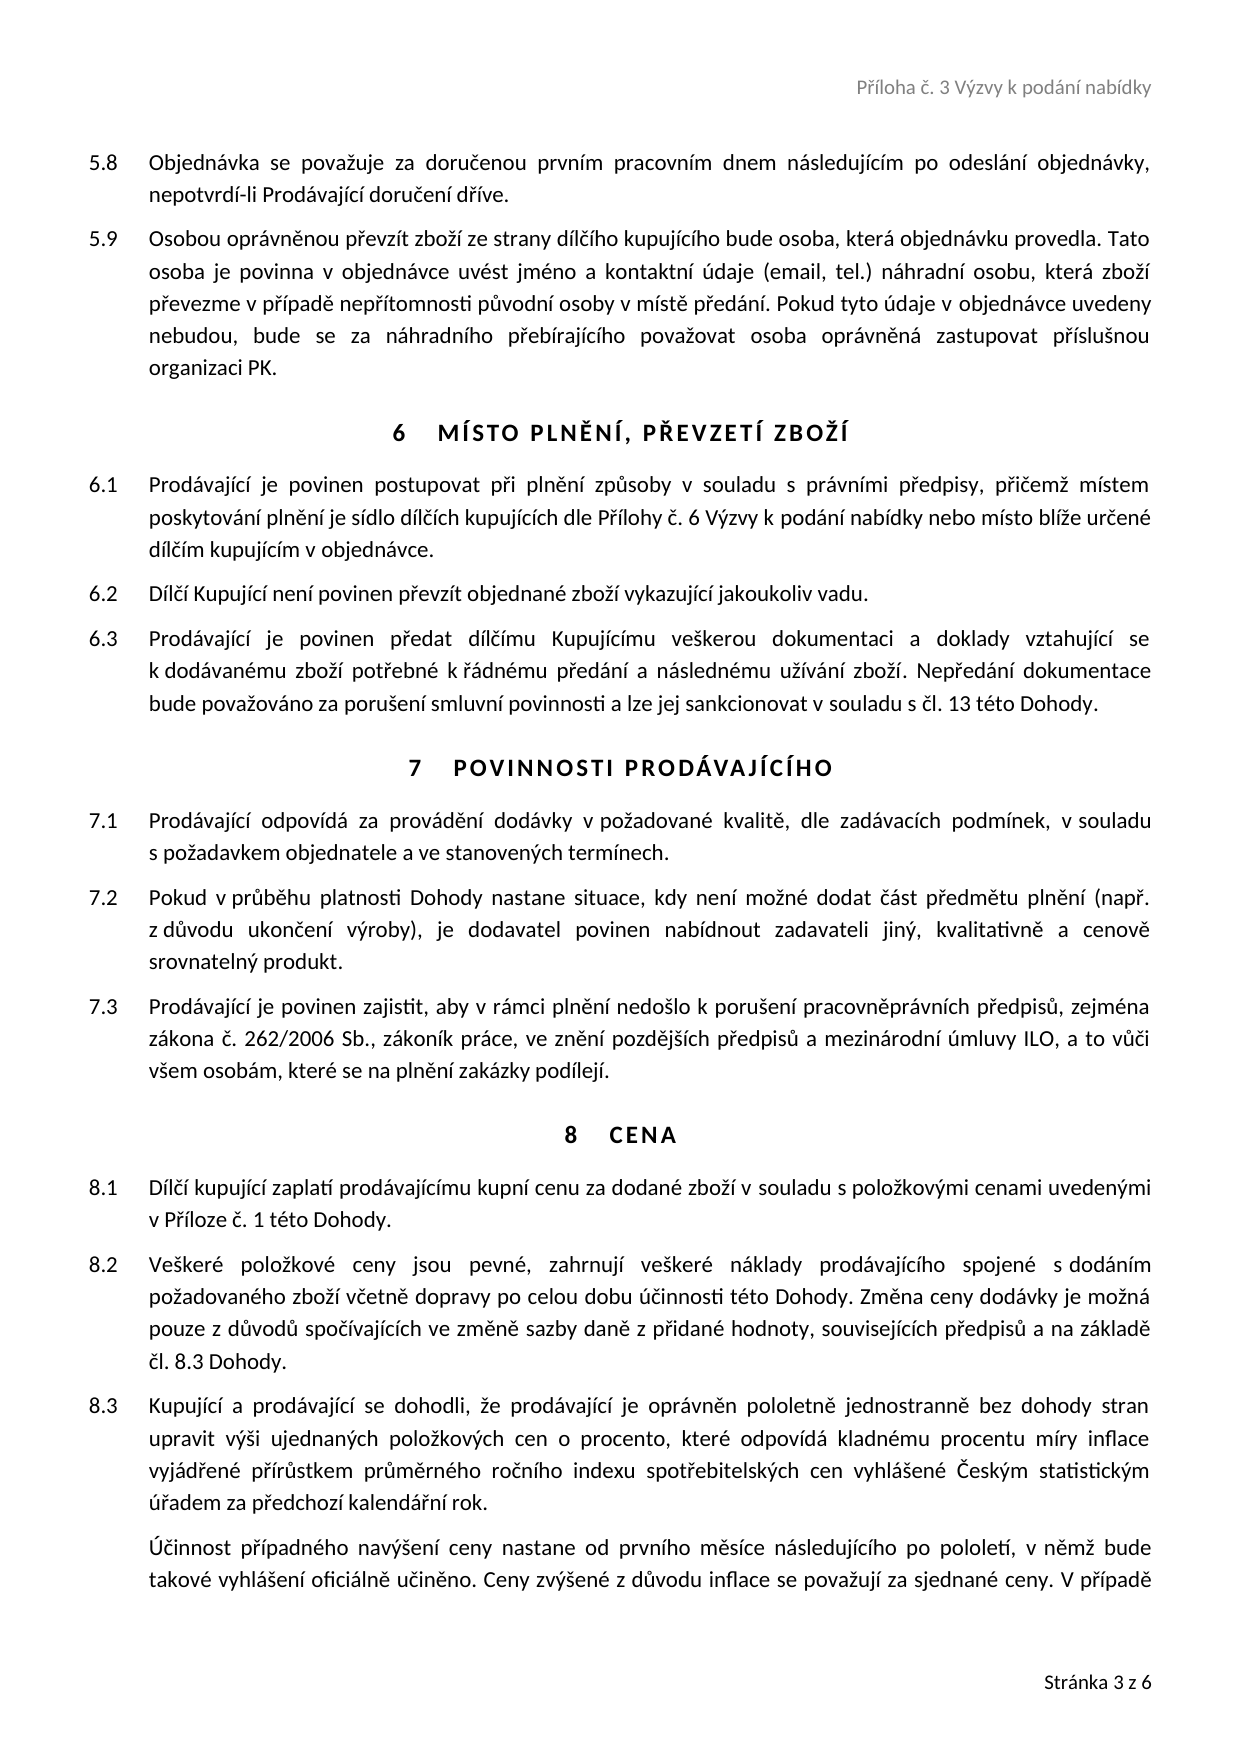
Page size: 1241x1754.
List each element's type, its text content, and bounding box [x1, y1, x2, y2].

subtitle Prodávající je povinen postupovat při plnění způsoby v souladu s právními předpisy, přičemž místem poskytování plnění je sídlo dílčích kupujících dle Přílohy č. 6 Výzvy k podání nabídky nebo místo blíže určené dílčím kupujícím v objednávce. [89, 471, 1152, 563]
subtitle Pokud v průběhu platnosti Dohody nastane situace, kdy není možné dodat část předmětu plnění (např. z důvodu ukončení výroby), je dodavatel povinen nabídnout zadavateli jiný, kvalitativně a cenově srovnatelný produkt. [89, 883, 1152, 975]
subtitle Kupující a prodávající se dohodli, že prodávající je oprávněn pololetně jednostranně bez dohody stran upravit výši ujednaných položkových cen o procento, které odpovídá kladnému procentu míry inflace vyjádřené přírůstkem průměrného ročního indexu spotřebitelských cen vyhlášené Českým statistickým úřadem za předchozí kalendářní rok. [89, 1391, 1152, 1516]
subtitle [149, 1533, 1152, 1593]
subtitle Objednávka se považuje za doručenou prvním pracovním dnem následujícím po odeslání objednávky, nepotvrdí-li Prodávající doručení dříve. [89, 148, 1152, 208]
subtitle Dílčí kupující zaplatí prodávajícímu kupní cenu za dodané zboží v souladu s položkovými cenami uvedenými v Příloze č. 1 této Dohody. [89, 1173, 1152, 1233]
subtitle POVINNOSTI PRODÁVAJÍCÍHO [89, 752, 1152, 783]
subtitle MÍSTO PLNĚNÍ, PŘEVZETÍ ZBOŽÍ [89, 417, 1152, 447]
subtitle Dílčí Kupující není povinen převzít objednané zboží vykazující jakoukoliv vadu. [89, 579, 1152, 608]
subtitle Osobou oprávněnou převzít zboží ze strany dílčího kupujícího bude osoba, která objednávku provedla. Tato osoba je povinna v objednávce uvést jméno a kontaktní údaje (email, tel.) náhradní osobu, která zboží převezme v případě nepřítomnosti původní osoby v místě předání. Pokud tyto údaje v objednávce uvedeny nebudou, bude se za náhradního přebírajícího považovat osoba oprávněná zastupovat příslušnou organizaci PK. [89, 224, 1152, 381]
subtitle Prodávající je povinen zajistit, aby v rámci plnění nedošlo k porušení pracovněprávních předpisů, zejména zákona č. 262/2006 Sb., zákoník práce, ve znění pozdějších předpisů a mezinárodní úmluvy ILO, a to vůči všem osobám, které se na plnění zakázky podílejí. [89, 992, 1152, 1084]
subtitle Prodávající je povinen předat dílčímu Kupujícímu veškerou dokumentaci a doklady vztahující se k dodávanému zboží potřebné k řádnému předání a následnému užívání zboží. Nepředání dokumentace bude považováno za porušení smluvní povinnosti a lze jej sankcionovat v souladu s čl. 13 této Dohody. [89, 624, 1152, 717]
subtitle Prodávající odpovídá za provádění dodávky v požadované kvalitě, dle zadávacích podmínek, v souladu s požadavkem objednatele a ve stanovených termínech. [89, 806, 1152, 866]
subtitle Veškeré položkové ceny jsou pevné, zahrnují veškeré náklady prodávajícího spojené s dodáním požadovaného zboží včetně dopravy po celou dobu účinnosti této Dohody. Změna ceny dodávky je možná pouze z důvodů spočívajících ve změně sazby daně z přidané hodnoty, souvisejících předpisů a na základě čl. 8.3 Dohody. [89, 1250, 1152, 1375]
subtitle CENA [89, 1119, 1152, 1150]
